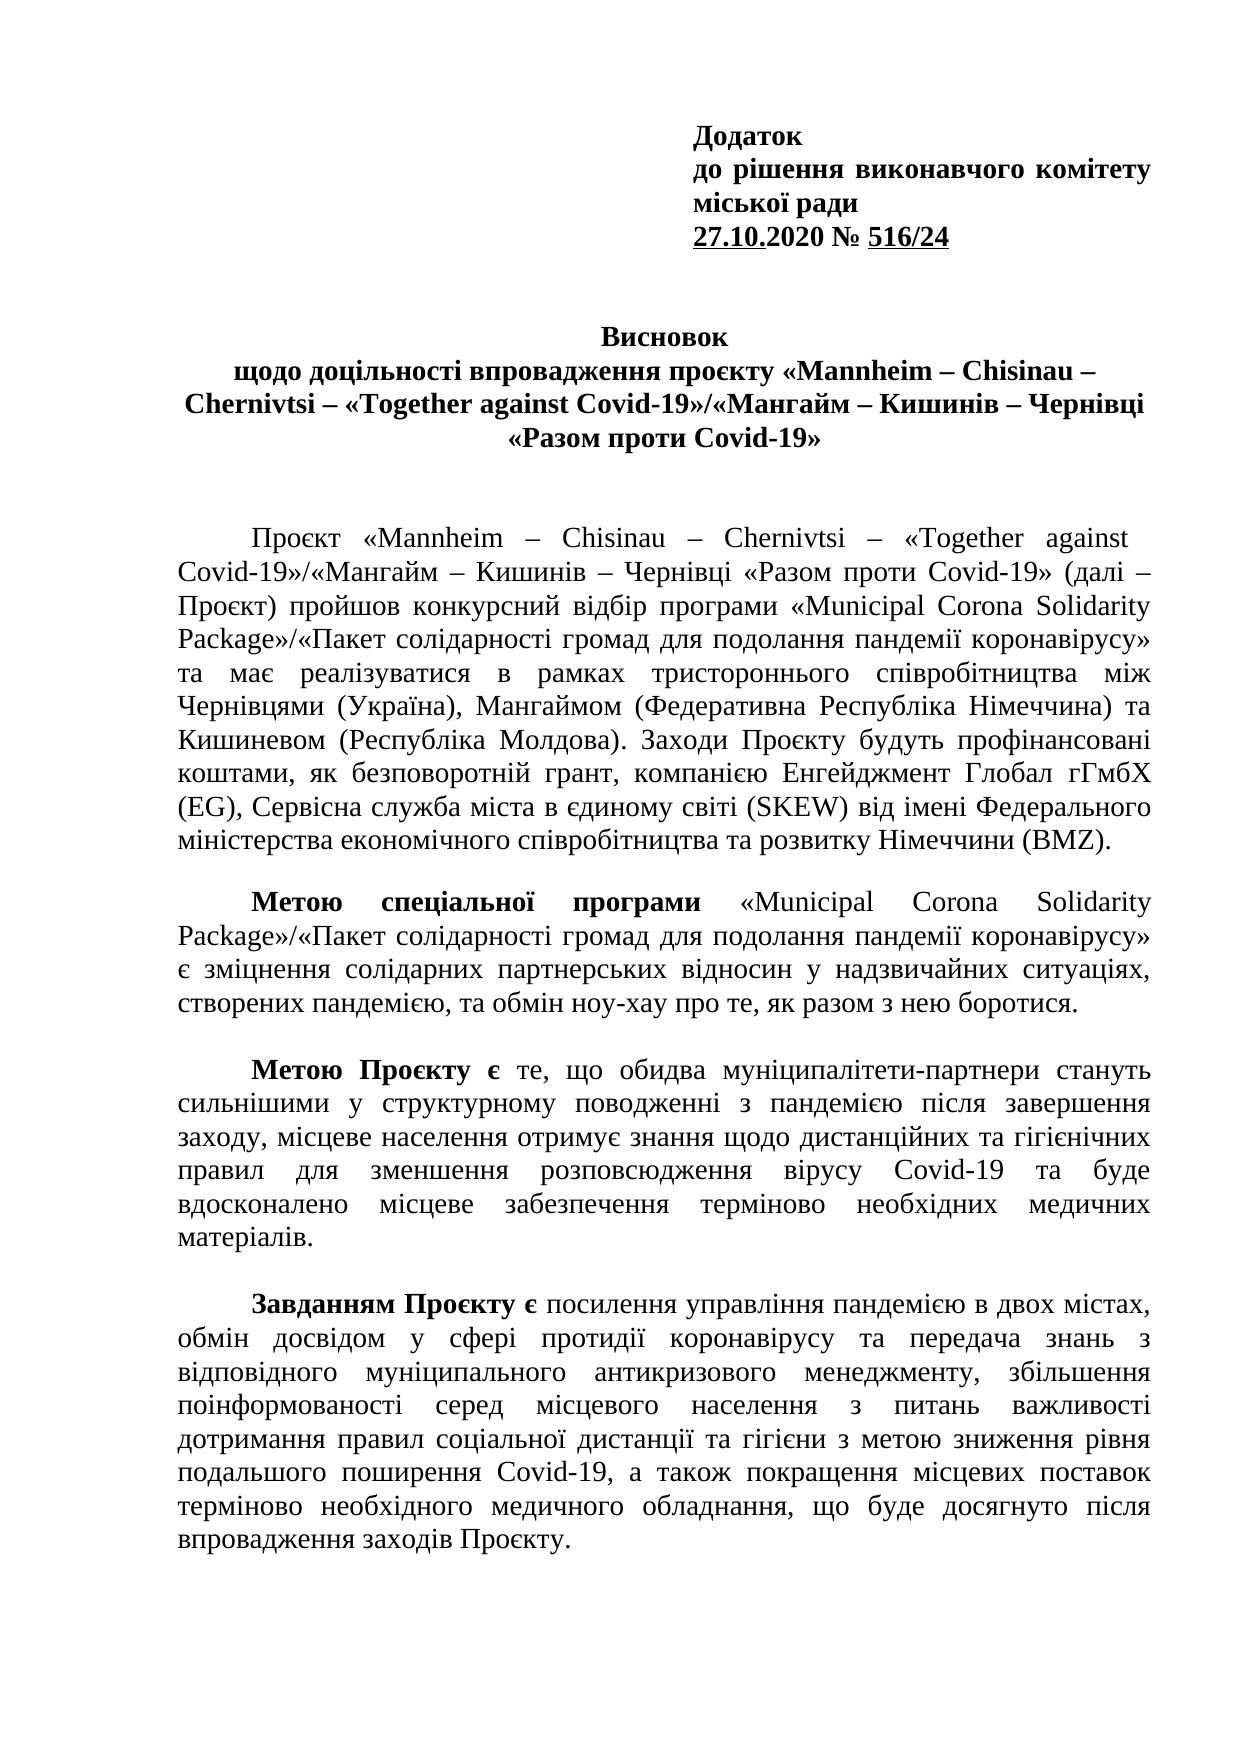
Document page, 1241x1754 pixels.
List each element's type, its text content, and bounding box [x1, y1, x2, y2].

text Метою спеціальної програми «Municipal Corona Solidarity Package»/«Пакет солідарності громад для подолання пандемії коронавірусу» є зміцнення солідарних партнерських відносин у надзвичайних ситуаціях, створених пандемією, та обмін ноу-хау про те, як разом з нею боротися. [177, 884, 1152, 1018]
text Проєкт «Mannheim – Chisinau – Chernivtsi – «Together against Covid-19»/«Мангайм – Кишинів – Чернівці «Разом проти Covid-19» (далі – Проєкт) пройшов конкурсний відбір програми «Municipal Corona Solidarity Package»/«Пакет солідарності громад для подолання пандемії коронавірусу» та має реалізуватися в рамках тристороннього співробітництва між Чернівцями (Україна), Мангаймом (Федеративна Республіка Німеччина) та Кишиневом (Республіка Молдова). Заходи Проєкту будуть профінансовані коштами, як безповоротній грант, компанією Енгейджмент Глобал гГмбХ (EG), Сервісна служба міста в єдиному світі (SKEW) від імені Федерального міністерства економічного співробітництва та розвитку Німеччини (BMZ). [177, 521, 1152, 856]
text 27.10.2020 № 516/24 [693, 219, 1152, 252]
text до рішення виконавчого комітету міської ради [693, 152, 1152, 219]
text Завданням Проєкту є посилення управління пандемією в двох містах, обмін досвідом у сфері протидії коронавірусу та передача знань з відповідного муніципального антикризового менеджменту, збільшення поінформованості серед місцевого населення з питань важливості дотримання правил соціальної дистанції та гігієни з метою зниження рівня подальшого поширення Covid-19, а також покращення місцевих поставок терміново необхідного медичного обладнання, що буде досягнуто після впровадження заходів Проєкту. [177, 1287, 1152, 1555]
text щодо доцільності впровадження проєкту «Mannheim – Chisinau – Chernivtsi – «Together against Covid-19»/«Мангайм – Кишинів – Чернівці «Разом проти Covid-19» [177, 353, 1152, 453]
text Метою Проєкту є те, що обидва муніципалітети-партнери стануть сильнішими у структурному поводженні з пандемією після завершення заходу, місцеве населення отримує знання щодо дистанційних та гігієнічних правил для зменшення розповсюдження вірусу Covid-19 та буде вдосконалено місцеве забезпечення терміново необхідних медичних матеріалів. [177, 1052, 1152, 1253]
text Висновок [177, 319, 1152, 353]
text Додаток [693, 118, 1152, 152]
